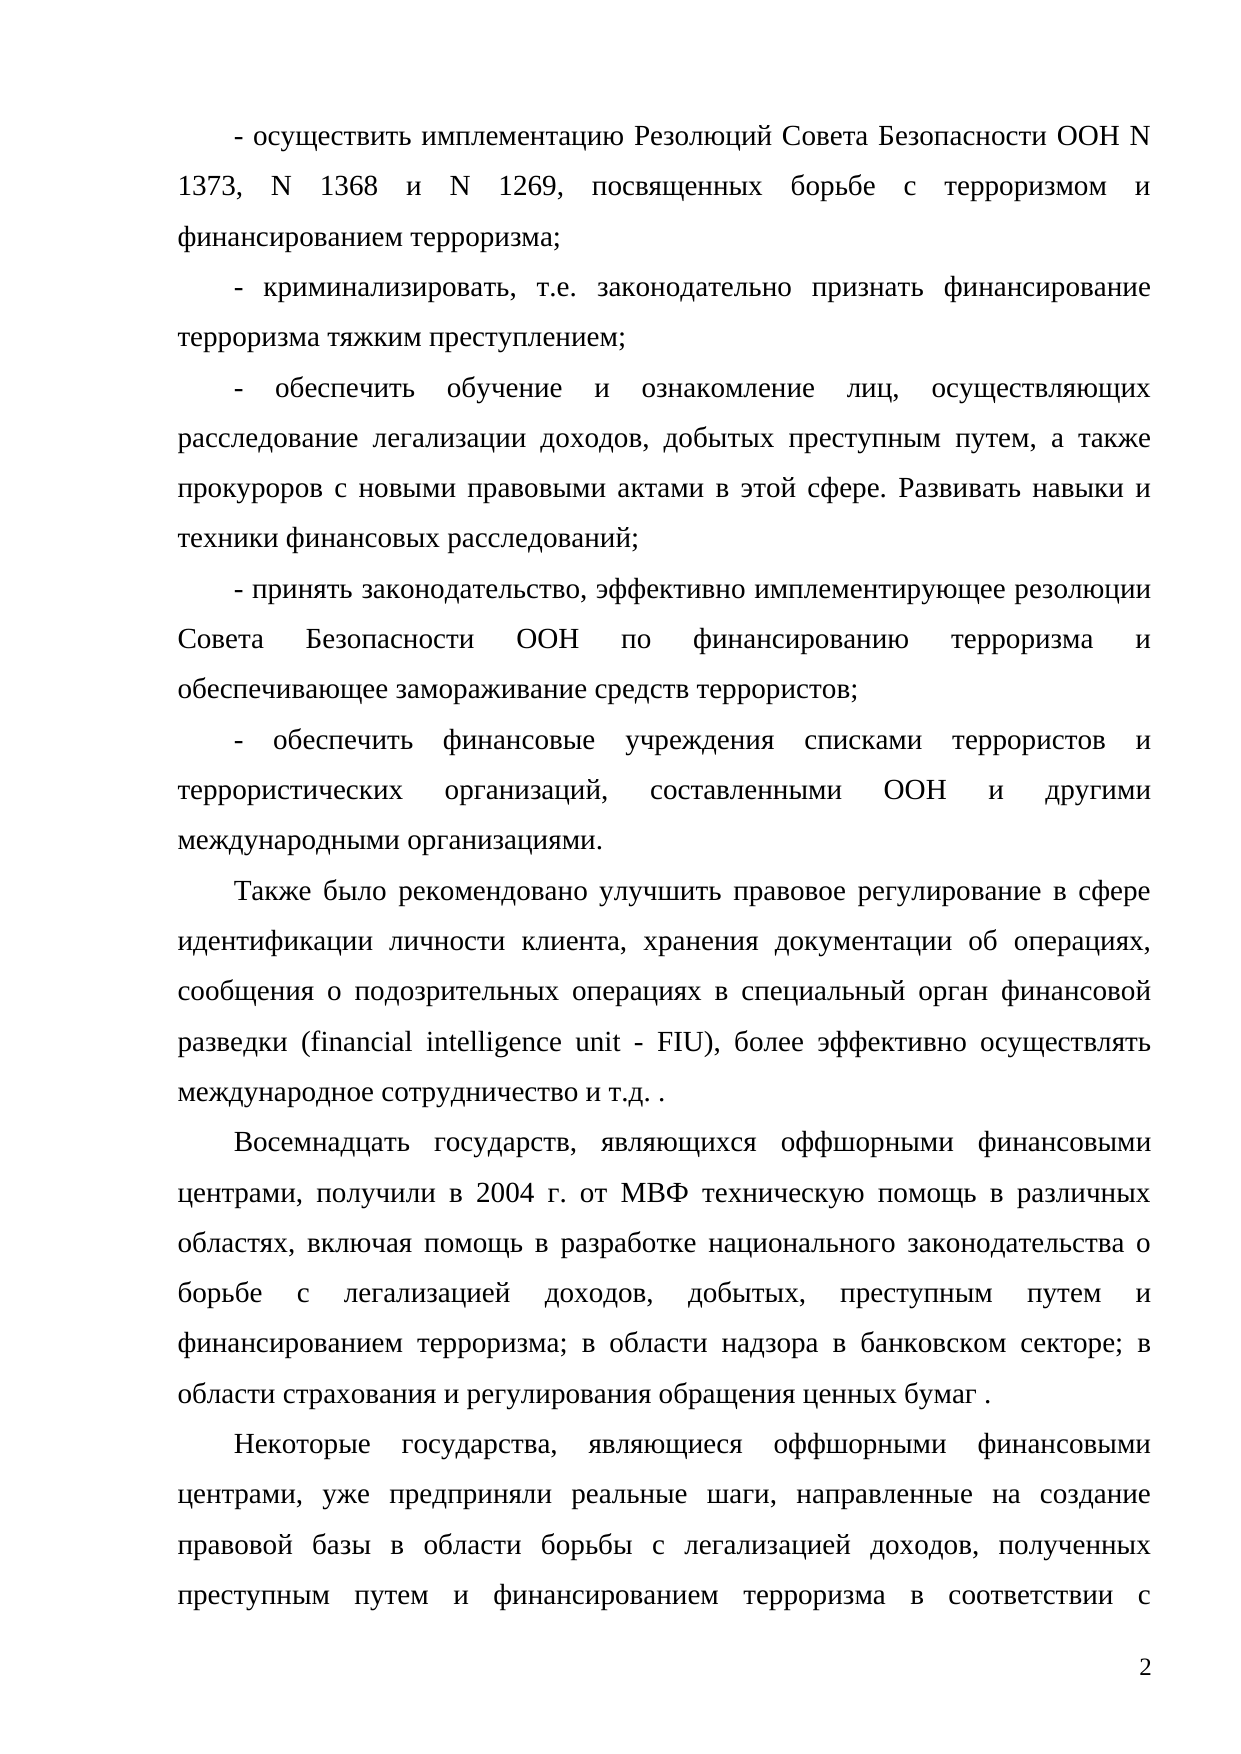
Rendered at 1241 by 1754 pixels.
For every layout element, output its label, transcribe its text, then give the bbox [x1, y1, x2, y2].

text - принять законодательство, эффективно имплементирующее резолюции Совета Безопасности ООН по финансированию терроризма и обеспечивающее замораживание средств террористов; [177, 571, 1152, 705]
text - обеспечить финансовые учреждения списками террористов и террористических организаций, составленными ООН и другими международными организациями. [177, 722, 1152, 856]
text - осуществить имплементацию Резолюций Совета Безопасности ООН N 1373, N 1368 и N 1269, посвященных борьбе с терроризмом и финансированием терроризма; [177, 118, 1152, 252]
text Восемнадцать государств, являющихся оффшорными финансовыми центрами, получили в 2004 г. от МВФ техническую помощь в различных областях, включая помощь в разработке национального законодательства о борьбе с легализацией доходов, добытых, преступным путем и финансированием терроризма; в области надзора в банковском секторе; в области страхования и регулирования обращения ценных бумаг . [177, 1124, 1152, 1409]
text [177, 1426, 1152, 1611]
text - криминализировать, т.е. законодательно признать финансирование терроризма тяжким преступлением; [177, 269, 1152, 353]
text Также было рекомендовано улучшить правовое регулирование в сфере идентификации личности клиента, хранения документации об операциях, сообщения о подозрительных операциях в специальный орган финансовой разведки (financial intelligence unit - FIU), более эффективно осуществлять международное сотрудничество и т.д. . [177, 873, 1152, 1108]
text - обеспечить обучение и ознакомление лиц, осуществляющих расследование легализации доходов, добытых преступным путем, а также прокуроров с новыми правовыми актами в этой сфере. Развивать навыки и техники финансовых расследований; [177, 370, 1152, 554]
